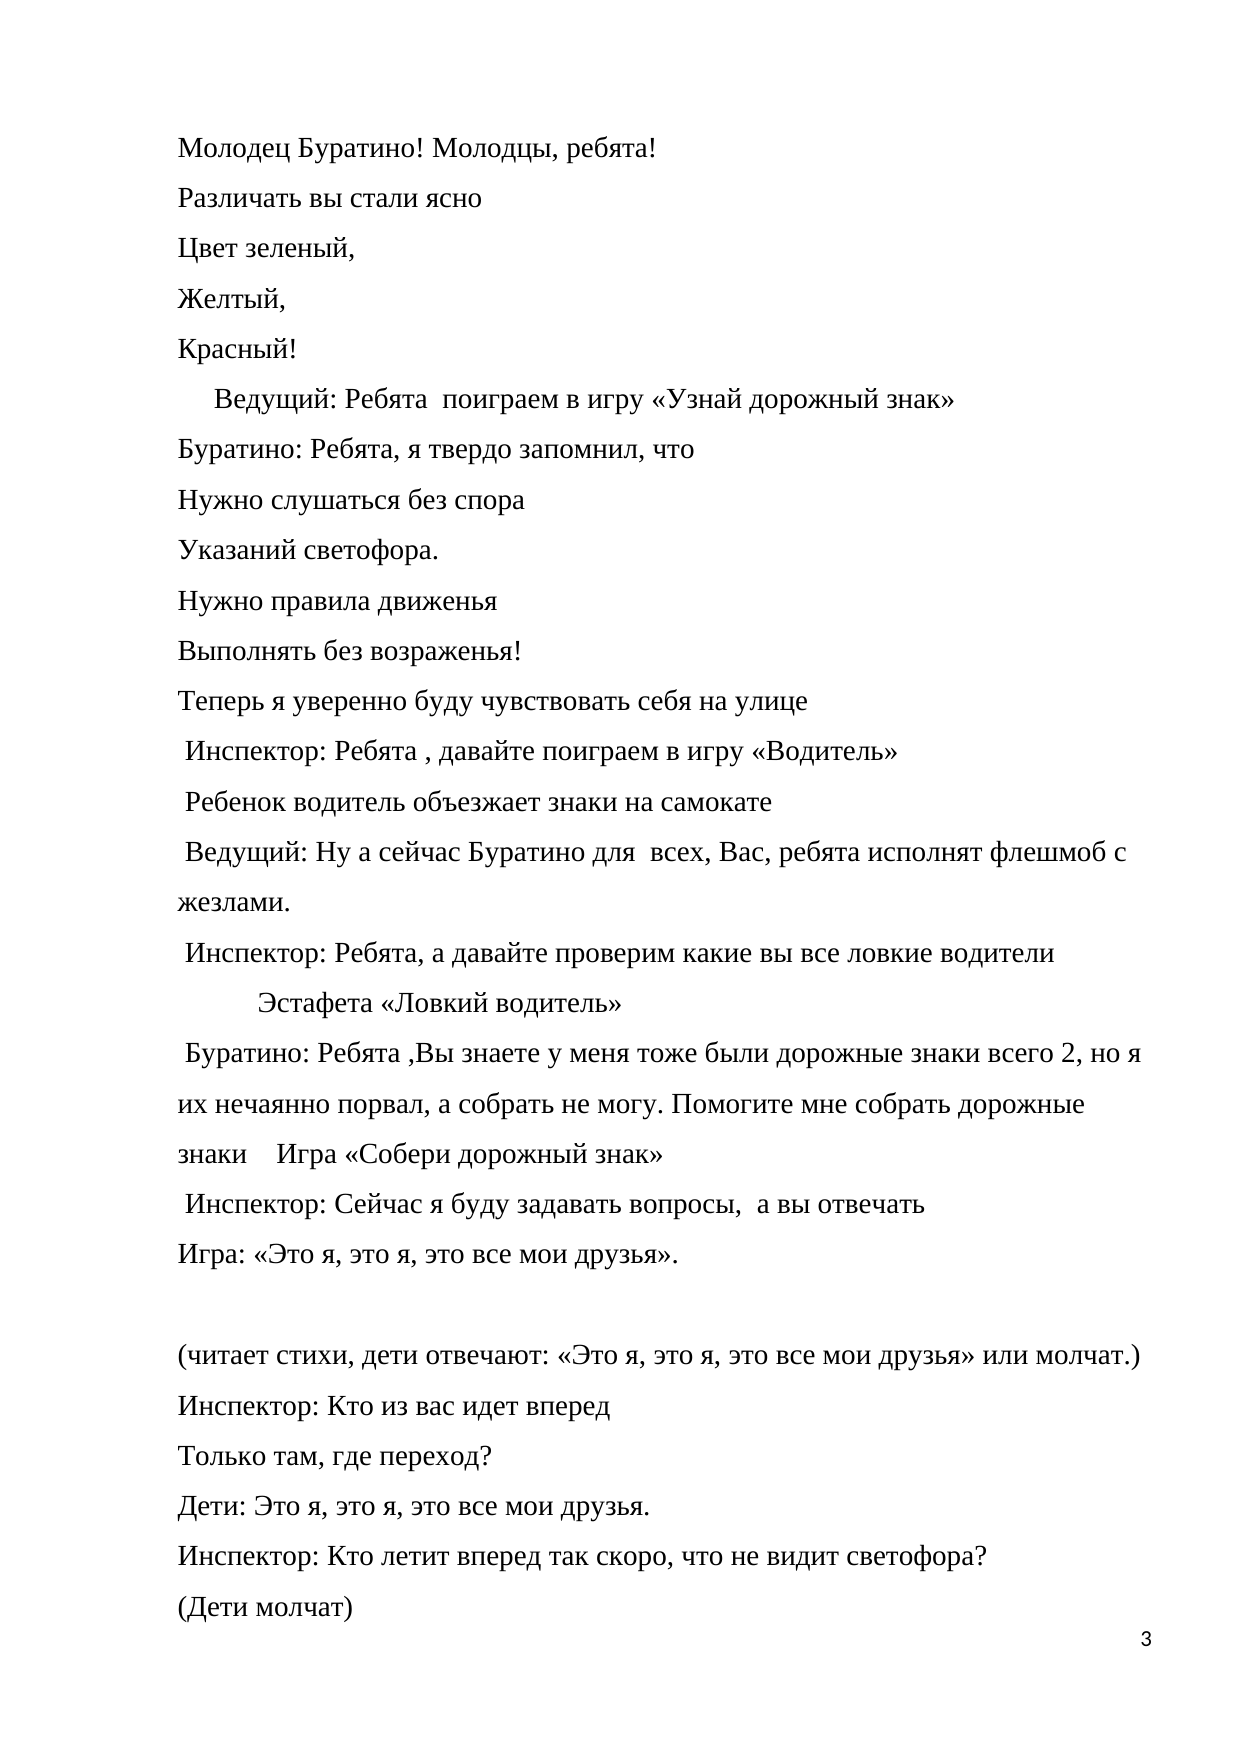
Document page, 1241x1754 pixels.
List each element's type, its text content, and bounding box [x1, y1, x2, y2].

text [177, 1237, 1152, 1622]
text Ведущий: Ребята поиграем в игру «Узнай дорожный знак» [177, 381, 1152, 415]
text Нужно слушаться без спора [177, 482, 1152, 516]
text Инспектор: Ребята , давайте поиграем в игру «Водитель» [177, 733, 1152, 767]
text Буратино: Ребята, я твердо запомнил, что [177, 432, 1152, 465]
text Инспектор: Ребята, а давайте проверим какие вы все ловкие водители [177, 935, 1152, 968]
text Цвет зеленый, [177, 230, 1152, 264]
text Эстафета «Ловкий водитель» [177, 985, 1152, 1019]
text Молодец Буратино! Молодцы, ребята! [177, 130, 1152, 163]
text Различать вы стали ясно [177, 180, 1152, 214]
text Теперь я уверенно буду чувствовать себя на улице [177, 683, 1152, 717]
text Выполнять без возраженья! [177, 633, 1152, 666]
text Буратино: Ребята ,Вы знаете у меня тоже были дорожные знаки всего 2, но я их нечаянно порвал, а собрать не могу. Помогите мне собрать дорожные знаки Игра «Собери дорожный знак» [177, 1035, 1152, 1169]
text Ребенок водитель объезжает знаки на самокате [177, 784, 1152, 817]
text Инспектор: Сейчас я буду задавать вопросы, а вы отвечать [177, 1186, 1152, 1220]
text Желтый, [177, 281, 1152, 314]
text Нужно правила движенья [177, 583, 1152, 616]
text Ведущий: Ну а сейчас Буратино для всех, Вас, ребята исполнят флешмоб с жезлами. [177, 834, 1152, 918]
text Красный! [177, 331, 1152, 364]
text Указаний светофора. [177, 532, 1152, 566]
